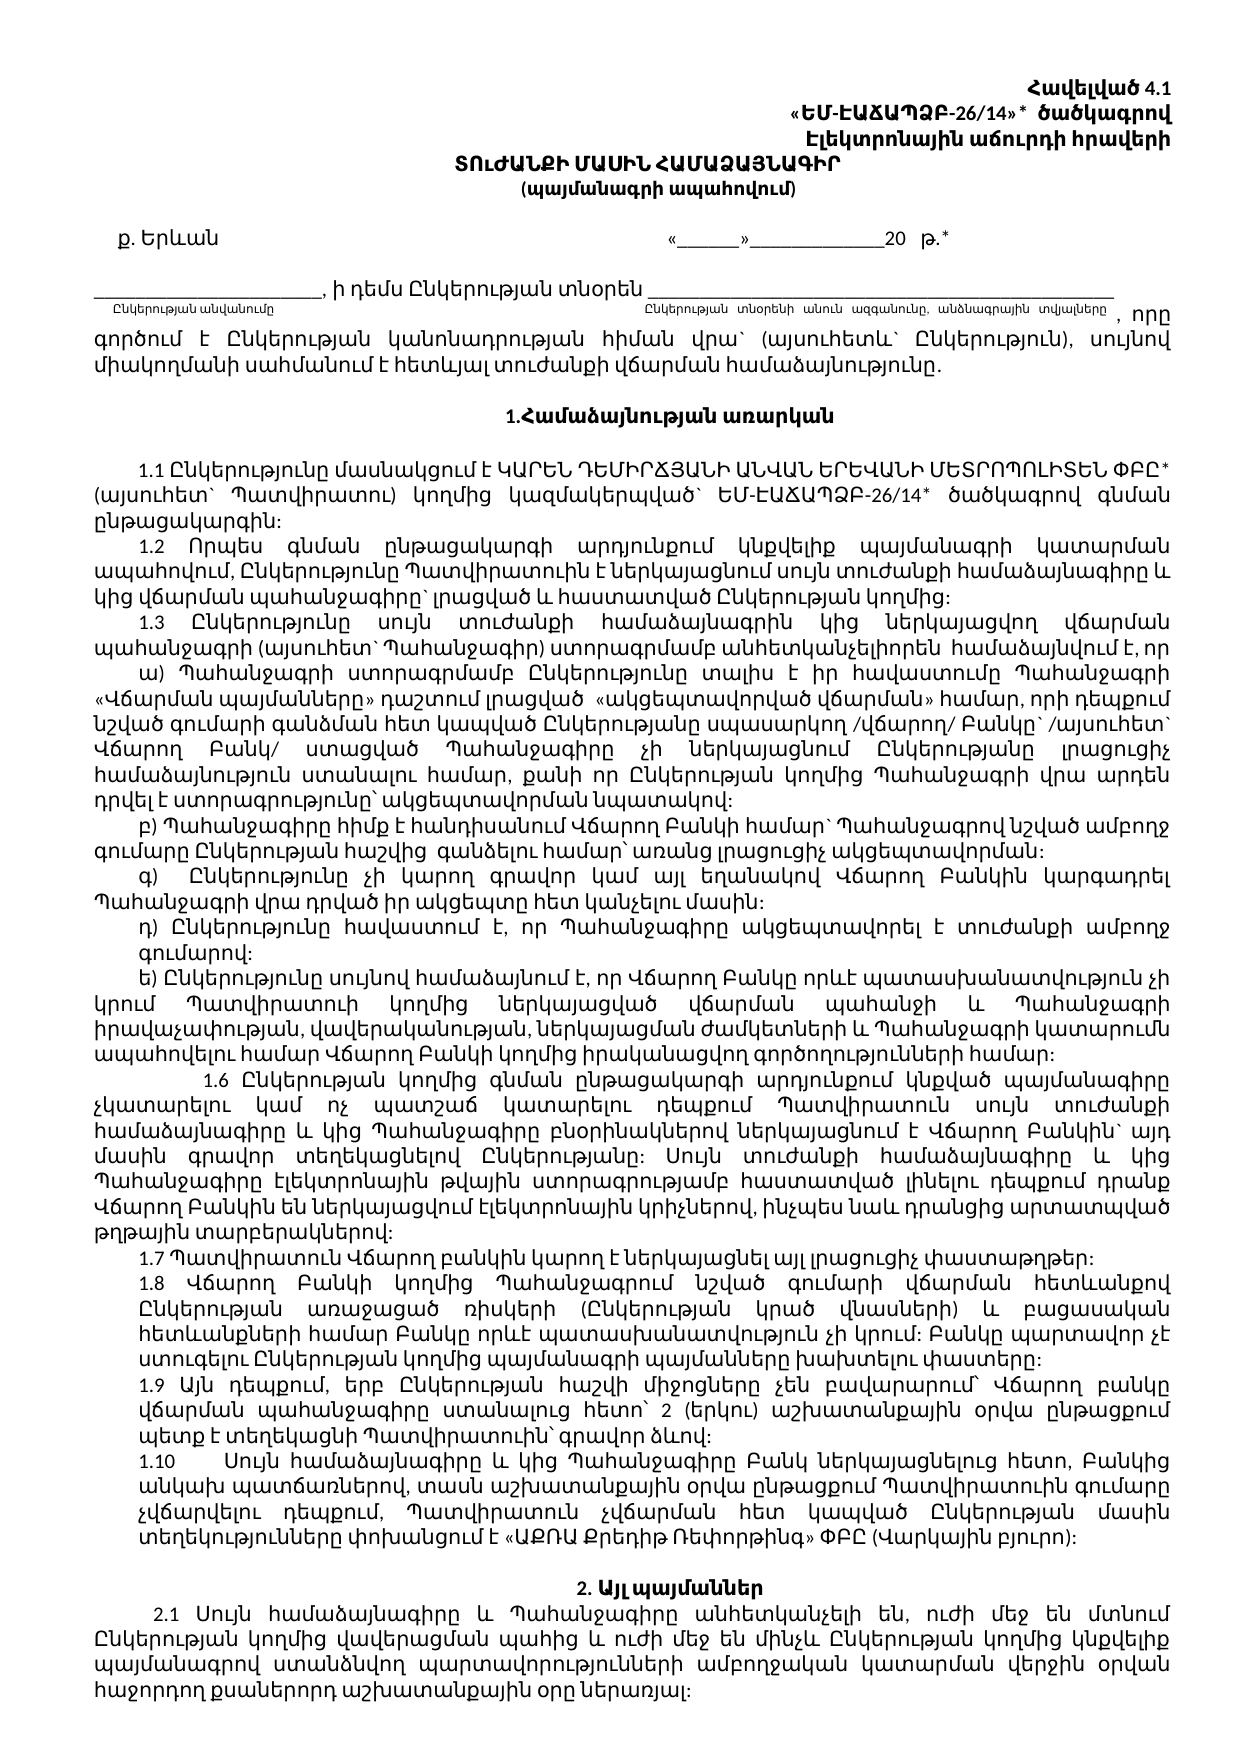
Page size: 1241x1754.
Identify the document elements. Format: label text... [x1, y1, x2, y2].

text 1.2 Որպես գնման ընթացակարգի արդյունքում կնքվելիք պայմանագրի կատարման ապահովում, Ընկերությունը Պատվիրատուին է ներկայացնում սույն տուժանքի համաձայնագիրը և կից վճարման պահանջագիրը` լրացված և հաստատված Ընկերության կողմից: [94, 533, 1171, 609]
text 1.1 Ընկերությունը մասնակցում է ԿԱՐԵՆ ԴԵՄԻՐՃՅԱՆԻ ԱՆՎԱՆ ԵՐԵՎԱՆԻ ՄԵՏՐՈՊՈԼԻՏԵՆ ՓԲԸ* (այսուհետ` Պատվիրատու) կողմից կազմակերպված` ԵՄ-ԷԱՃԱՊՁԲ-26/14* ծածկագրով գնման ընթացակարգին: [94, 457, 1171, 533]
text «ԵՄ-ԷԱՃԱՊՁԲ-26/14»* ծածկագրով [94, 100, 1171, 126]
text գ) Ընկերությունը չի կարող գրավոր կամ այլ եղանակով Վճարող Բանկին կարգադրել Պահանջագրի վրա դրված իր ակցեպտը հետ կանչելու մասին: [94, 864, 1171, 914]
text 2.1 Սույն համաձայնագիրը և Պահանջագիրը անհետկանչելի են, ուժի մեջ են մտնում Ընկերության կողմից վավերացման պահից և ուժի մեջ են մինչև Ընկերության կողմից կնքվելիք պայմանագրով ստանձնվող պարտավորությունների ամբողջական կատարման վերջին օրվան հաջորդող քսաներորդ աշխատանքային օրը ներառյալ: [94, 1601, 1171, 1702]
text ք. Երևան «______»_____________20 թ.* [94, 225, 1171, 250]
text 1.8 Վճարող Բանկի կողմից Պահանջագրում նշված գումարի վճարման հետևանքով Ընկերության առաջացած ռիսկերի (Ընկերության կրած վնասների) և բացասական հետևանքների համար Բանկը որևէ պատասխանատվություն չի կրում: Բանկը պարտավոր չէ ստուգելու Ընկերության կողմից պայմանագրի պայմանները խախտելու փաստերը: [138, 1270, 1171, 1372]
text 1.7 Պատվիրատուն Վճարող բանկին կարող է ներկայացնել այլ լրացուցիչ փաստաթղթեր: [138, 1245, 1171, 1270]
text ե) Ընկերությունը սույնով համաձայնում է, որ Վճարող Բանկը որևէ պատասխանատվություն չի կրում Պատվիրատուի կողմից ներկայացված վճարման պահանջի և Պահանջագրի իրավաչափության, վավերականության, ներկայացման ժամկետների և Պահանջագրի կատարումն ապահովելու համար Վճարող Բանկի կողմից իրականացվող գործողությունների համար: [94, 965, 1171, 1067]
text Էլեկտրոնային աճուրդի հրավերի [94, 126, 1171, 151]
text ՏՈւԺԱՆՔԻ ՄԱՍԻՆ ՀԱՄԱՁԱՅՆԱԳԻՐ [94, 151, 1171, 177]
text 1.9 Այն դեպքում, երբ Ընկերության հաշվի միջոցները չեն բավարարում՝ Վճարող բանկը վճարման պահանջագիրը ստանալուց հետո՝ 2 (երկու) աշխատանքային օրվա ընթացքում պետք է տեղեկացնի Պատվիրատուին՝ գրավոր ձևով: [138, 1372, 1171, 1448]
text բ) Պահանջագիրը հիմք է հանդիսանում Վճարող Բանկի համար` Պահանջագրով նշված ամբողջ գումարը Ընկերության հաշվից գանձելու համար՝ առանց լրացուցիչ ակցեպտավորման: [94, 813, 1171, 864]
text 1.Համաձայնության առարկան [169, 403, 1171, 428]
text 1.3 Ընկերությունը սույն տուժանքի համաձայնագրին կից ներկայացվող վճարման պահանջագրի (այսուհետ` Պահանջագիր) ստորագրմամբ անհետկանչելիորեն համաձայնվում է, որ [94, 609, 1171, 660]
text ______________________, ի դեմս Ընկերության տնօրեն _____________________________________________ [94, 276, 1171, 301]
text Հավելված 4.1 [94, 75, 1171, 100]
text 2. Այլ պայմաններ [169, 1575, 1171, 1601]
text ա) Պահանջագրի ստորագրմամբ Ընկերությունը տալիս է իր հավաստումը Պահանջագրի «Վճարման պայմանները» դաշտում լրացված «ակցեպտավորված վճարման» համար, որի դեպքում նշված գումարի գանձման հետ կապված Ընկերությանը սպասարկող /վճարող/ Բանկը` /այսուհետ` Վճարող Բանկ/ ստացված Պահանջագիրը չի ներկայացնում Ընկերությանը լրացուցիչ համաձայնություն ստանալու համար, քանի որ Ընկերության կողմից Պահանջագրի վրա արդեն դրվել է ստորագրությունը՝ ակցեպտավորման նպատակով: [94, 660, 1171, 813]
text 1.10 Սույն համաձայնագիրը և կից Պահանջագիրը Բանկ ներկայացնելուց հետո, Բանկից անկախ պատճառներով, տասն աշխատանքային օրվա ընթացքում Պատվիրատուին գումարը չվճարվելու դեպքում, Պատվիրատուն չվճարման հետ կապված Ընկերության մասին տեղեկությունները փոխանցում է «ԱՔՌԱ Քրեդիթ Ռեփորթինգ» ՓԲԸ (Վարկային բյուրո): [138, 1448, 1171, 1550]
text դ) Ընկերությունը հավաստում է, որ Պահանջագիրը ակցեպտավորել է տուժանքի ամբողջ գումարով: [138, 914, 1171, 965]
text 1.6 Ընկերության կողմից գնման ընթացակարգի արդյունքում կնքված պայմանագիրը չկատարելու կամ ոչ պատշաճ կատարելու դեպքում Պատվիրատուն սույն տուժանքի համաձայնագիրը և կից Պահանջագիրը բնօրինակներով ներկայացնում է Վճարող Բանկին` այդ մասին գրավոր տեղեկացնելով Ընկերությանը: Սույն տուժանքի համաձայնագիրը և կից Պահանջագիրը էլեկտրոնային թվային ստորագրությամբ հաստատված լինելու դեպքում դրանք Վճարող Բանկին են ներկայացվում էլեկտրոնային կրիչներով, ինչպես նաև դրանցից արտատպված թղթային տարբերակներով: [94, 1067, 1171, 1245]
text Ընկերության անվանումը Ընկերության տնօրենի անուն ազգանունը, անձնագրային տվյալները , որը գործում է Ընկերության կանոնադրության հիման վրա` (այսուհետև` Ընկերություն), սույնով միակողմանի սահմանում է հետևյալ տուժանքի վճարման համաձայնությունը. [94, 301, 1171, 377]
text (պայմանագրի ապահովում) [94, 177, 1171, 199]
